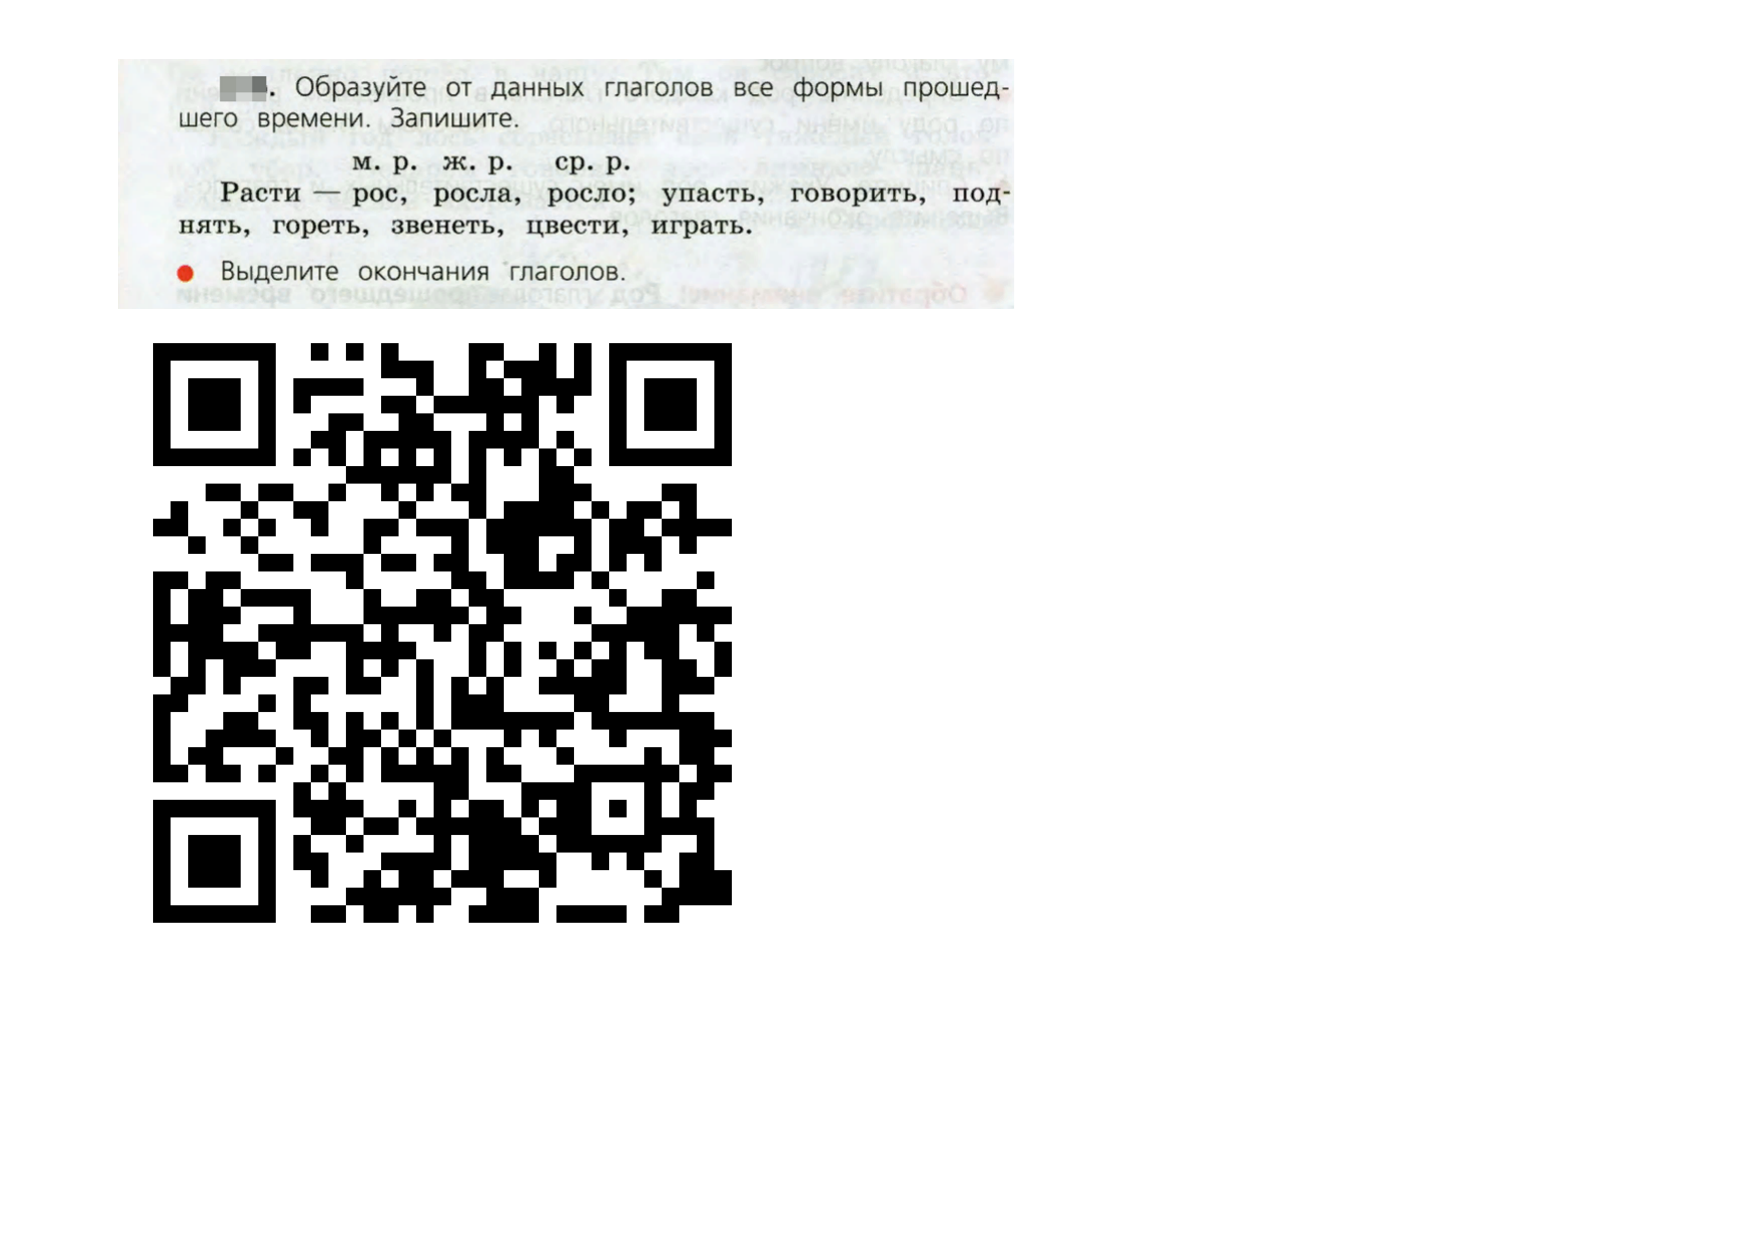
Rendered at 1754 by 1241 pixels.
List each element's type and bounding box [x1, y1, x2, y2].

picture [118, 59, 1015, 958]
